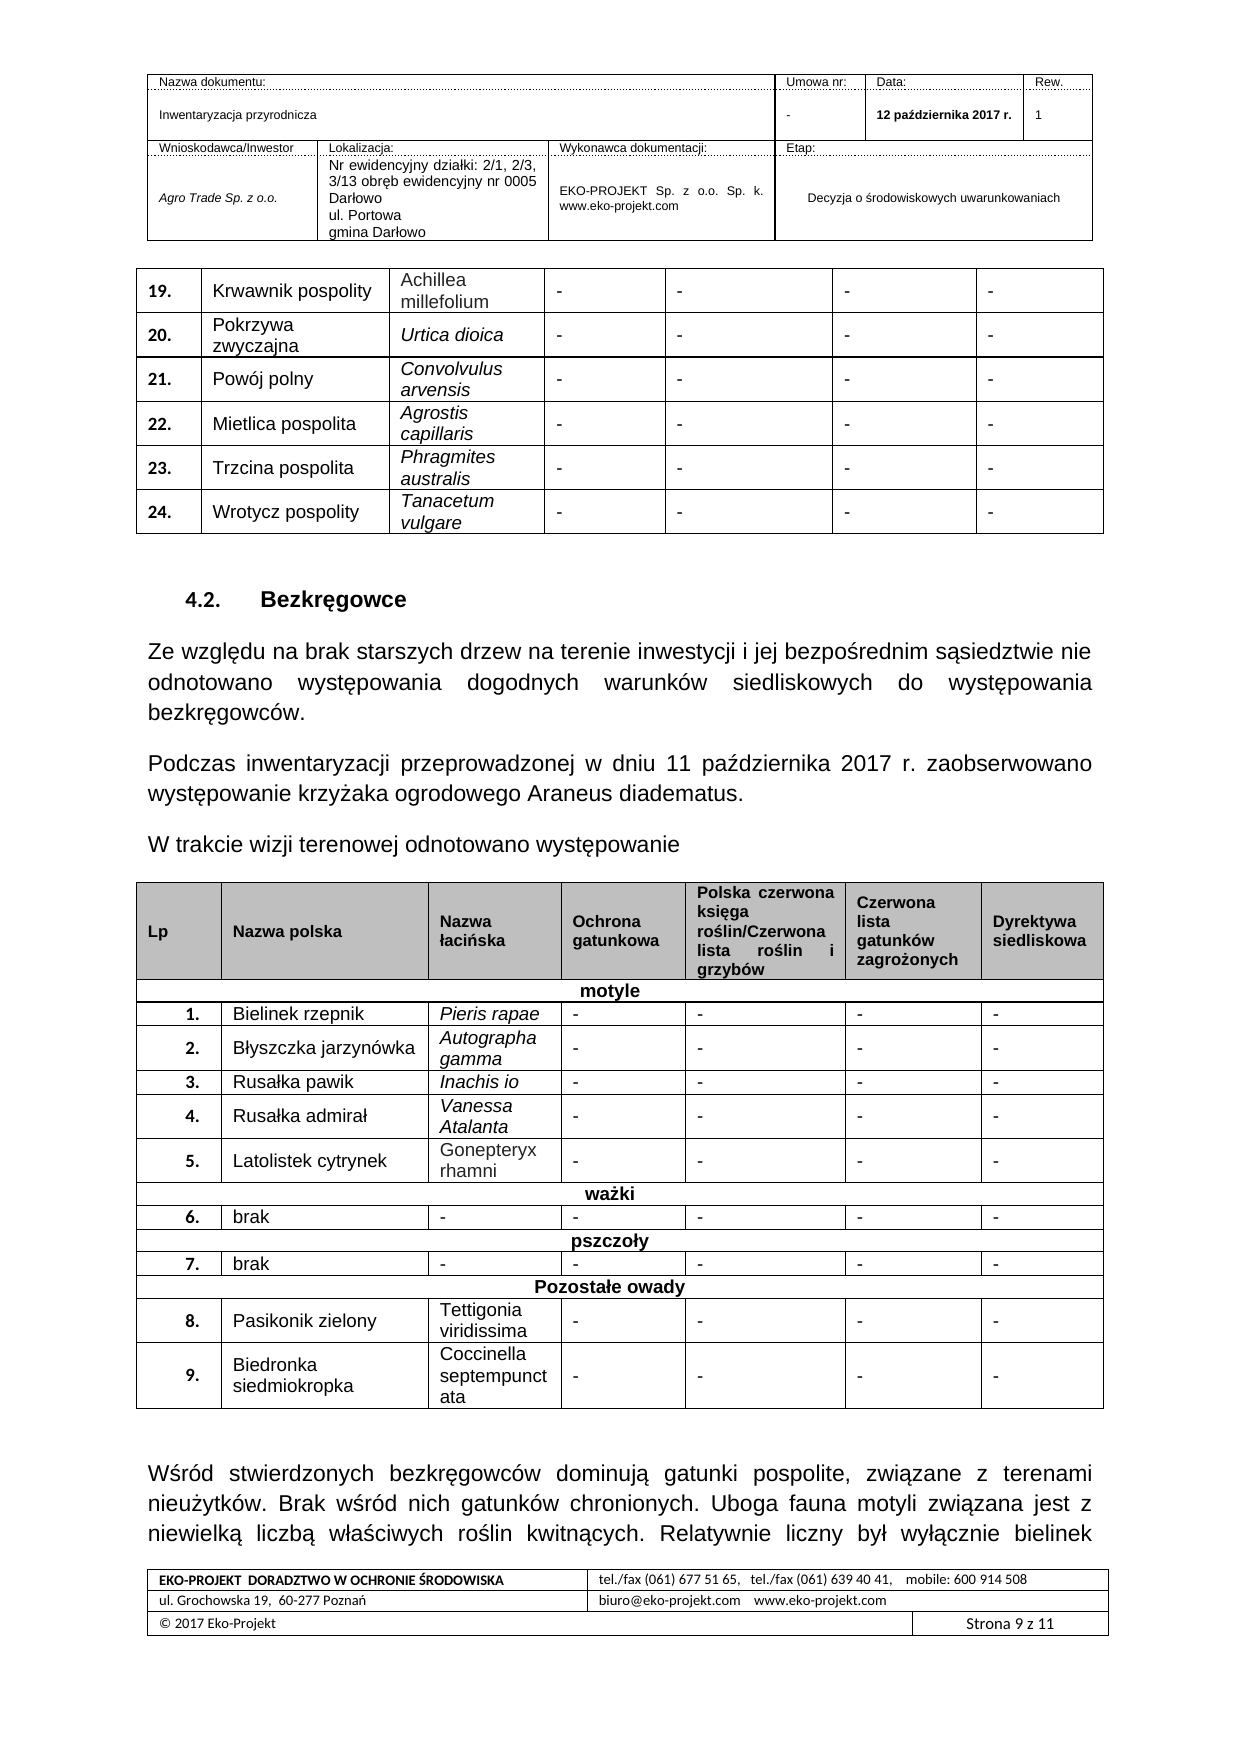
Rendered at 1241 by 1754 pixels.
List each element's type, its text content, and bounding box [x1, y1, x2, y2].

table_cell - [846, 1206, 981, 1228]
table_cell pszczoły [137, 1230, 1103, 1251]
table_cell Tanacetum vulgare [390, 490, 544, 533]
table_cell - [686, 1206, 845, 1228]
table_cell Convolvulus arvensis [390, 358, 544, 401]
table_cell - [833, 269, 976, 312]
table_cell [137, 1003, 221, 1025]
table_cell Phragmites australis [390, 446, 544, 489]
table_cell - [666, 402, 832, 445]
table_cell Autographa gamma [429, 1026, 561, 1069]
table_cell - [977, 313, 1103, 356]
table_cell Pokrzywa zwyczajna [202, 313, 389, 356]
table_cell Vanessa Atalanta [429, 1095, 561, 1138]
table_header Dyrektywa siedliskowa [982, 883, 1103, 979]
table_cell brak [222, 1252, 428, 1275]
table_cell - [562, 1071, 685, 1093]
table_cell [137, 1071, 221, 1093]
table_cell Gonepteryx rhamni [497, 1139, 561, 1182]
table_cell - [686, 1139, 845, 1182]
text Podczas inwentaryzacji przeprowadzonej w dniu 11 października 2017 r. zaobserwowano występowanie krzyżaka ogrodowego Araneus diadematus. [148, 750, 1093, 806]
table_cell - [686, 1252, 845, 1275]
table_cell - [982, 1299, 1103, 1342]
table_cell Biedronka siedmiokropka [222, 1343, 428, 1407]
table_cell - [562, 1026, 685, 1069]
table_cell Rusałka pawik [222, 1071, 428, 1093]
table_cell - [545, 490, 665, 533]
table_cell [137, 490, 201, 533]
table_cell - [977, 446, 1103, 489]
table_header Czerwona lista gatunków zagrożonych [846, 883, 981, 979]
table_cell Trzcina pospolita [202, 446, 389, 489]
table_cell ważki [137, 1183, 1103, 1204]
table_cell Agrostis capillaris [390, 402, 544, 445]
table_cell - [982, 1252, 1103, 1275]
table_cell - [846, 1139, 981, 1182]
table_cell Krwawnik pospolity [202, 269, 389, 312]
table_cell - [846, 1071, 981, 1093]
table_cell [137, 358, 201, 401]
table_cell - [977, 490, 1103, 533]
table_cell - [686, 1026, 845, 1069]
table_cell - [833, 402, 976, 445]
table_cell Pasikonik zielony [222, 1299, 428, 1342]
table_cell [137, 1343, 221, 1407]
table_cell - [977, 402, 1103, 445]
table_cell - [686, 1071, 845, 1093]
table_cell - [545, 358, 665, 401]
table_cell Bielinek rzepnik [222, 1003, 428, 1025]
table_cell brak [222, 1206, 428, 1228]
table_cell Urtica dioica [390, 313, 544, 356]
table_cell [137, 1206, 221, 1228]
table_cell - [545, 269, 665, 312]
table_cell - [562, 1252, 685, 1275]
table_cell Tettigonia viridissima [429, 1299, 561, 1342]
table_cell - [982, 1026, 1103, 1069]
table_header Nazwa łacińska [429, 883, 561, 979]
table_cell - [686, 1095, 845, 1138]
table_cell - [846, 1343, 981, 1407]
table_cell - [833, 490, 976, 533]
list Bezkręgowce [185, 585, 1093, 613]
table_cell motyle [137, 980, 1103, 1001]
table_cell - [562, 1003, 685, 1025]
table_cell [137, 1252, 221, 1275]
text Ze względu na brak starszych drzew na terenie inwestycji i jej bezpośrednim sąsiedztwie nie odnotowano występowania dogodnych warunków siedliskowych do występowania bezkręgowców. [148, 638, 1093, 725]
table_cell - [666, 313, 832, 356]
table_cell [137, 313, 201, 356]
table_cell [137, 1299, 221, 1342]
table_cell [137, 269, 201, 312]
table_cell - [982, 1139, 1103, 1182]
table_cell - [686, 1343, 845, 1407]
table_cell - [666, 269, 832, 312]
table_header Nazwa polska [222, 883, 428, 979]
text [148, 1459, 1093, 1546]
table_cell Pieris rapae [429, 1003, 561, 1025]
table_cell - [982, 1003, 1103, 1025]
table_cell - [846, 1252, 981, 1275]
table_cell - [562, 1139, 685, 1182]
table_cell - [982, 1095, 1103, 1138]
table_header Polska czerwona księga roślin/Czerwona lista roślin i grzybów [686, 883, 845, 979]
table_cell Pozostałe owady [137, 1276, 1103, 1298]
table_cell - [833, 313, 976, 356]
table_cell Mietlica pospolita [202, 402, 389, 445]
table_cell - [846, 1299, 981, 1342]
table_cell Rusałka admirał [222, 1095, 428, 1138]
table_header Ochrona gatunkowa [562, 883, 685, 979]
table_cell [137, 1026, 221, 1069]
table_cell [137, 1095, 221, 1138]
table_cell Coccinella septempunctata [429, 1343, 561, 1407]
table_cell - [982, 1206, 1103, 1228]
table_cell - [666, 358, 832, 401]
table_cell - [545, 402, 665, 445]
table_cell - [666, 490, 832, 533]
table_cell - [562, 1206, 685, 1228]
table_cell - [982, 1071, 1103, 1093]
table_cell [137, 446, 201, 489]
table_cell - [846, 1026, 981, 1069]
table_cell - [833, 446, 976, 489]
table_cell - [545, 313, 665, 356]
table_cell - [429, 1252, 561, 1275]
table_cell [137, 402, 201, 445]
table_cell Powój polny [202, 358, 389, 401]
table_cell - [666, 446, 832, 489]
table_cell [137, 1139, 221, 1182]
table_cell Achillea millefolium [466, 269, 544, 312]
table_cell - [686, 1003, 845, 1025]
table_cell - [977, 358, 1103, 401]
table_cell - [833, 358, 976, 401]
table_cell - [977, 269, 1103, 312]
table_cell Inachis io [429, 1071, 561, 1093]
table_cell Błyszczka jarzynówka [222, 1026, 428, 1069]
table_cell Latolistek cytrynek [222, 1139, 428, 1182]
text W trakcie wizji terenowej odnotowano występowanie [148, 831, 1093, 857]
table_cell - [686, 1299, 845, 1342]
table_cell Wrotycz pospolity [202, 490, 389, 533]
table_cell - [982, 1343, 1103, 1407]
table_cell - [562, 1343, 685, 1407]
table_cell - [846, 1003, 981, 1025]
table_cell - [846, 1095, 981, 1138]
table_cell - [429, 1206, 561, 1228]
table_cell - [562, 1299, 685, 1342]
table_cell - [545, 446, 665, 489]
table_cell - [562, 1095, 685, 1138]
table_header Lp [137, 883, 221, 979]
